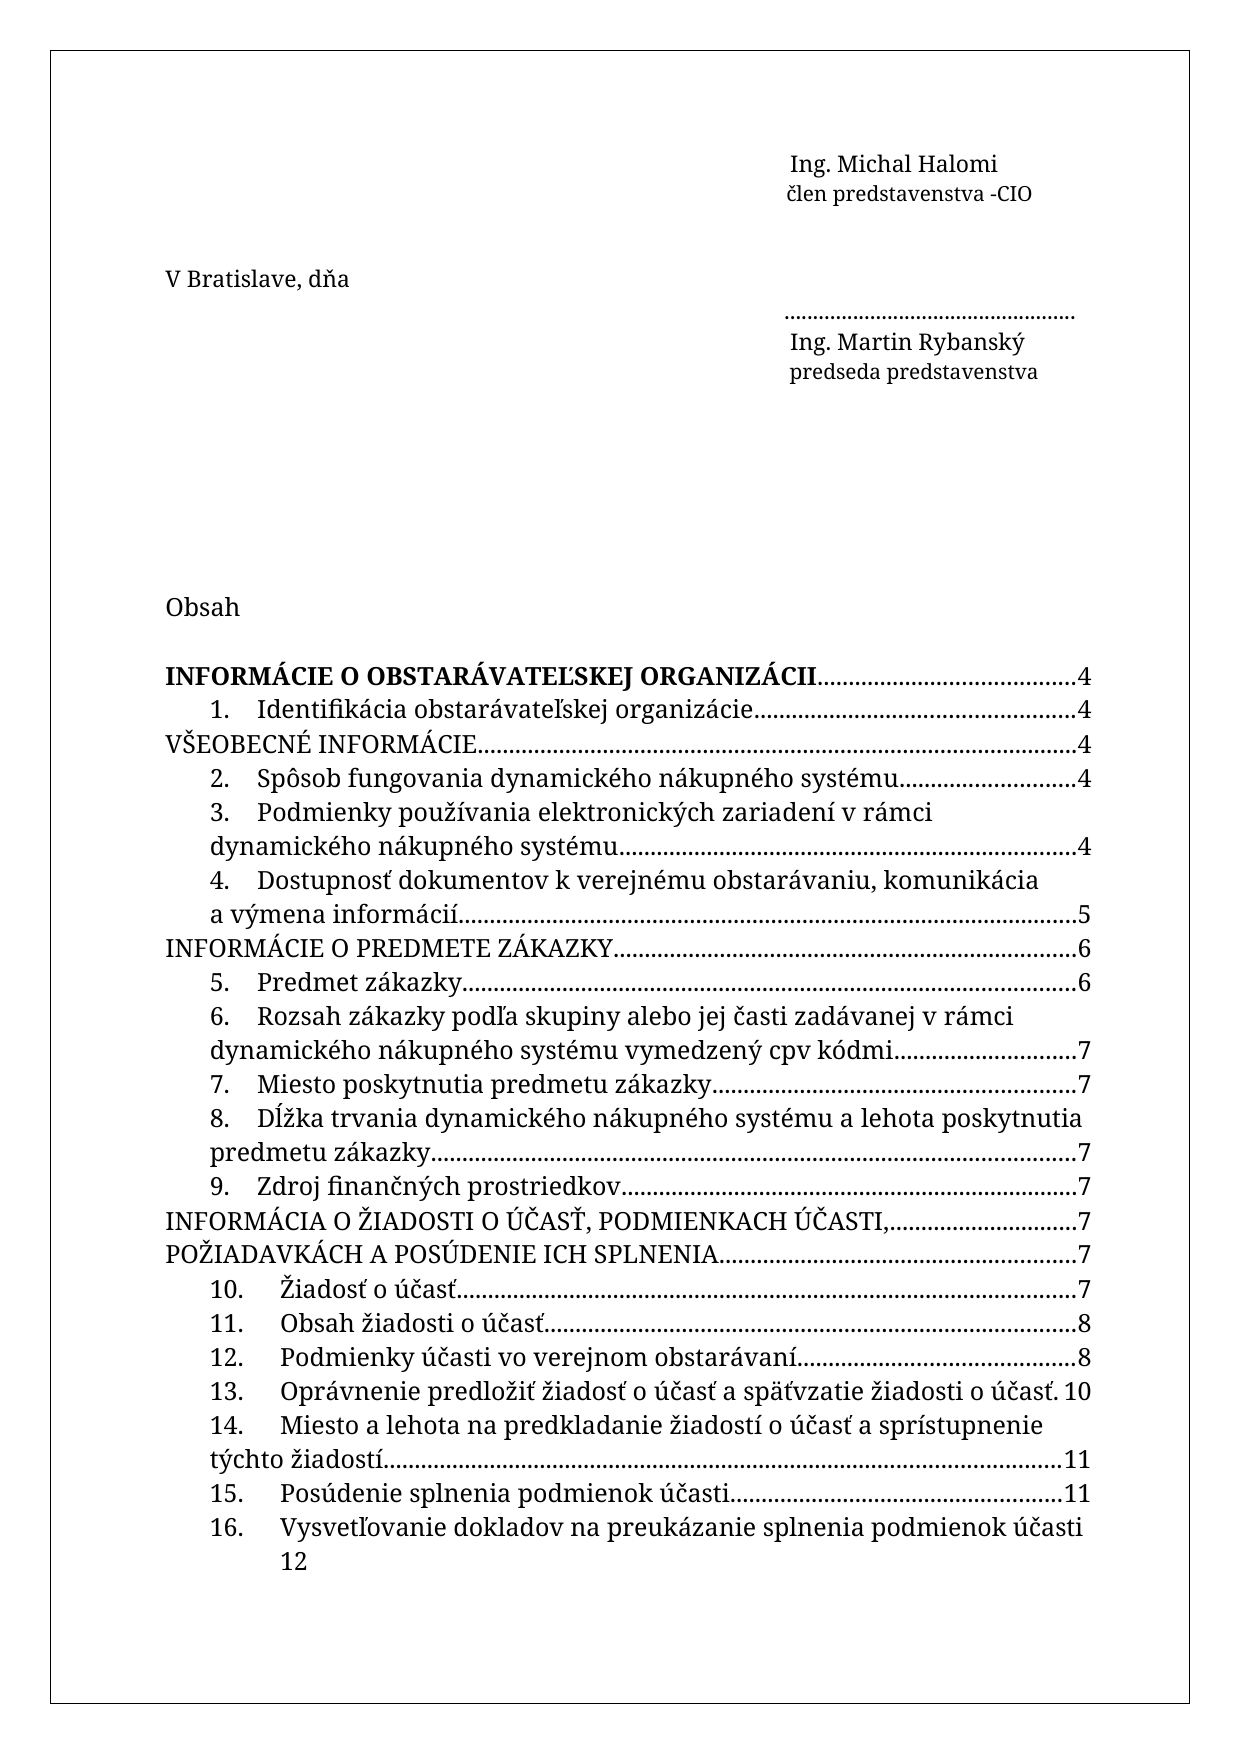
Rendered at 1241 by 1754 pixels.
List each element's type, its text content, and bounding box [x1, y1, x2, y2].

text Obsah [165, 590, 1093, 624]
text Ing. Martin Rybanský [784, 326, 1093, 357]
text 14. Miesto a lehota na predkladanie žiadostí o účasť a sprístupnenie týchto žiadostí 11 [209, 1407, 1093, 1476]
text POŽIADAVKÁCH A POSÚDENIE ICH SPLNENIA 7 [165, 1237, 1093, 1271]
text člen predstavenstva -CIO [165, 179, 1093, 207]
text VŠEOBECNÉ INFORMÁCIE 4 [165, 726, 1093, 760]
text 15. Posúdenie splnenia podmienok účasti 11 [209, 1476, 1093, 1510]
text 12. Podmienky účasti vo verejnom obstarávaní 8 [209, 1339, 1093, 1373]
text INFORMÁCIE O OBSTARÁVATEĽSKEJ ORGANIZÁCII 4 [165, 658, 1093, 692]
text 8. Dĺžka trvania dynamického nákupného systému a lehota poskytnutia predmetu zákazky 7 [209, 1101, 1093, 1169]
text V Bratislave, dňa [165, 263, 1093, 295]
text 11. Obsah žiadosti o účasť 8 [209, 1305, 1093, 1339]
text INFORMÁCIE O PREDMETE ZÁKAZKY 6 [165, 931, 1093, 965]
text 9. Zdroj finančných prostriedkov 7 [209, 1169, 1093, 1203]
text 6. Rozsah zákazky podľa skupiny alebo jej časti zadávanej v rámci dynamického nákupného systému vymedzený cpv kódmi 7 [209, 999, 1093, 1067]
text 16. Vysvetľovanie dokladov na preukázanie splnenia podmienok účasti 12 [209, 1510, 1093, 1578]
text 5. Predmet zákazky 6 [209, 965, 1093, 999]
text 13. Oprávnenie predložiť žiadosť o účasť a späťvzatie žiadosti o účasť 10 [209, 1373, 1093, 1407]
text 3. Podmienky používania elektronických zariadení v rámci dynamického nákupného systému 4 [209, 794, 1093, 862]
text INFORMÁCIA O ŽIADOSTI O ÚČASŤ, PODMIENKACH ÚČASTI, 7 [165, 1203, 1093, 1237]
text Ing. Michal Halomi [784, 147, 1093, 179]
text predseda predstavenstva [784, 357, 1093, 386]
text 10. Žiadosť o účasť 7 [209, 1271, 1093, 1305]
text 1. Identifikácia obstarávateľskej organizácie 4 [209, 692, 1093, 726]
text 2. Spôsob fungovania dynamického nákupného systému 4 [209, 760, 1093, 794]
text 4. Dostupnosť dokumentov k verejnému obstarávaniu, komunikácia a výmena informácií 5 [209, 862, 1093, 931]
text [784, 295, 1093, 326]
text 7. Miesto poskytnutia predmetu zákazky 7 [209, 1067, 1093, 1101]
